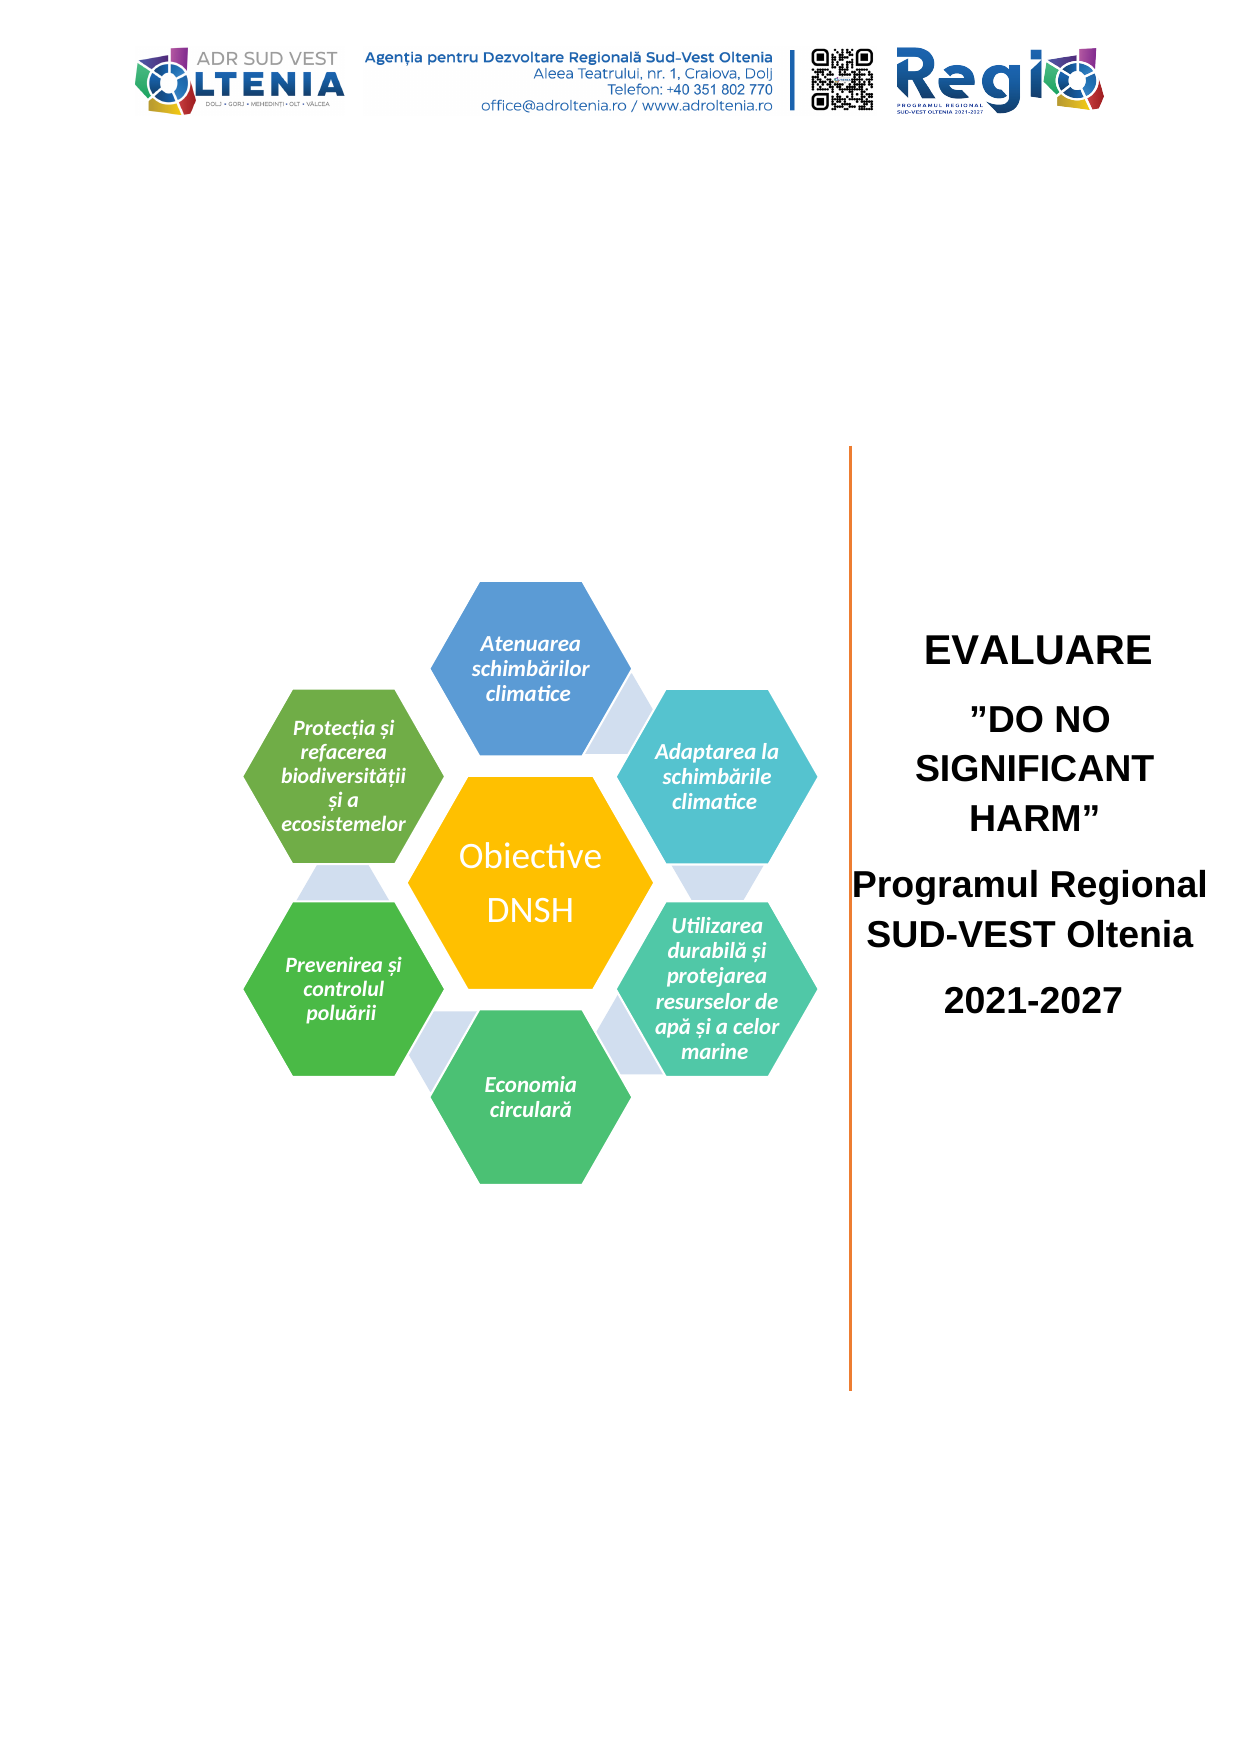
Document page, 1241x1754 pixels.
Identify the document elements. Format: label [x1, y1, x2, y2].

picture [135, 46, 346, 116]
picture [362, 46, 878, 116]
picture [895, 46, 1105, 116]
